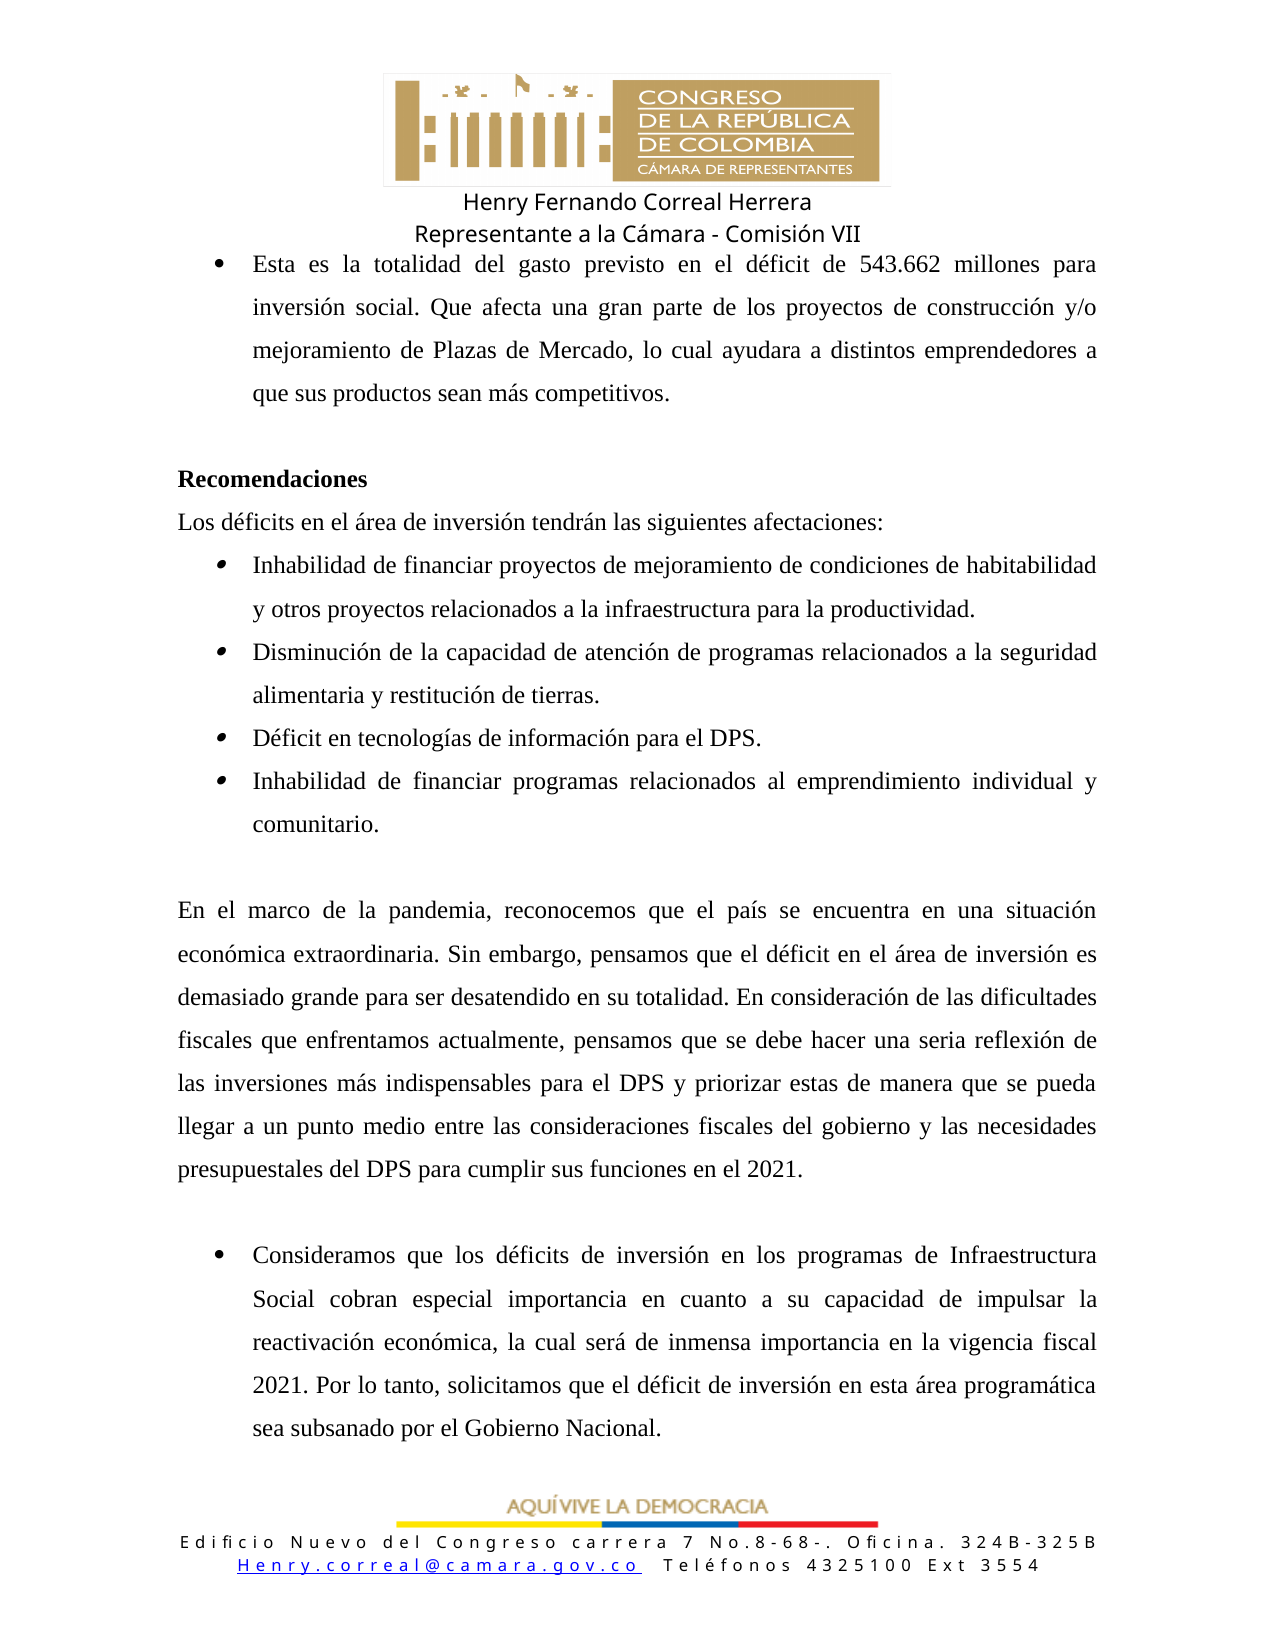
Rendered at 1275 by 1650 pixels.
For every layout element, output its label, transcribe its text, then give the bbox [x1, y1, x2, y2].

list Disminución de la capacidad de atención de programas relacionados a la seguridad alimentaria y restitución de tierras. [215, 637, 1098, 709]
list Inhabilidad de financiar programas relacionados al emprendimiento individual y comunitario. [215, 766, 1098, 838]
list Consideramos que los déficits de inversión en los programas de Infraestructura Social cobran especial importancia en cuanto a su capacidad de impulsar la reactivación económica, la cual será de inmensa importancia en la vigencia fiscal 2021. Por lo tanto, solicitamos que el déficit de inversión en esta área programática sea subsanado por el Gobierno Nacional. [215, 1241, 1098, 1442]
list Déficit en tecnologías de información para el DPS. [215, 723, 1098, 752]
list Esta es la totalidad del gasto previsto en el déficit de 543.662 millones para inversión social. Que afecta una gran parte de los proyectos de construcción y/o mejoramiento de Plazas de Mercado, lo cual ayudara a distintos emprendedores a que sus productos sean más competitivos. [215, 249, 1098, 407]
text En el marco de la pandemia, reconocemos que el país se encuentra en una situación económica extraordinaria. Sin embargo, pensamos que el déficit en el área de inversión es demasiado grande para ser desatendido en su totalidad. En consideración de las dificultades fiscales que enfrentamos actualmente, pensamos que se debe hacer una seria reflexión de las inversiones más indispensables para el DPS y priorizar estas de manera que se pueda llegar a un punto medio entre las consideraciones fiscales del gobierno y las necesidades presupuestales del DPS para cumplir sus funciones en el 2021. [177, 896, 1098, 1183]
text Recomendaciones [177, 464, 1098, 493]
picture [382, 1487, 893, 1531]
picture [383, 73, 892, 187]
text Los déficits en el área de inversión tendrán las siguientes afectaciones: [177, 507, 1098, 536]
list Inhabilidad de financiar proyectos de mejoramiento de condiciones de habitabilidad y otros proyectos relacionados a la infraestructura para la productividad. [215, 551, 1098, 622]
